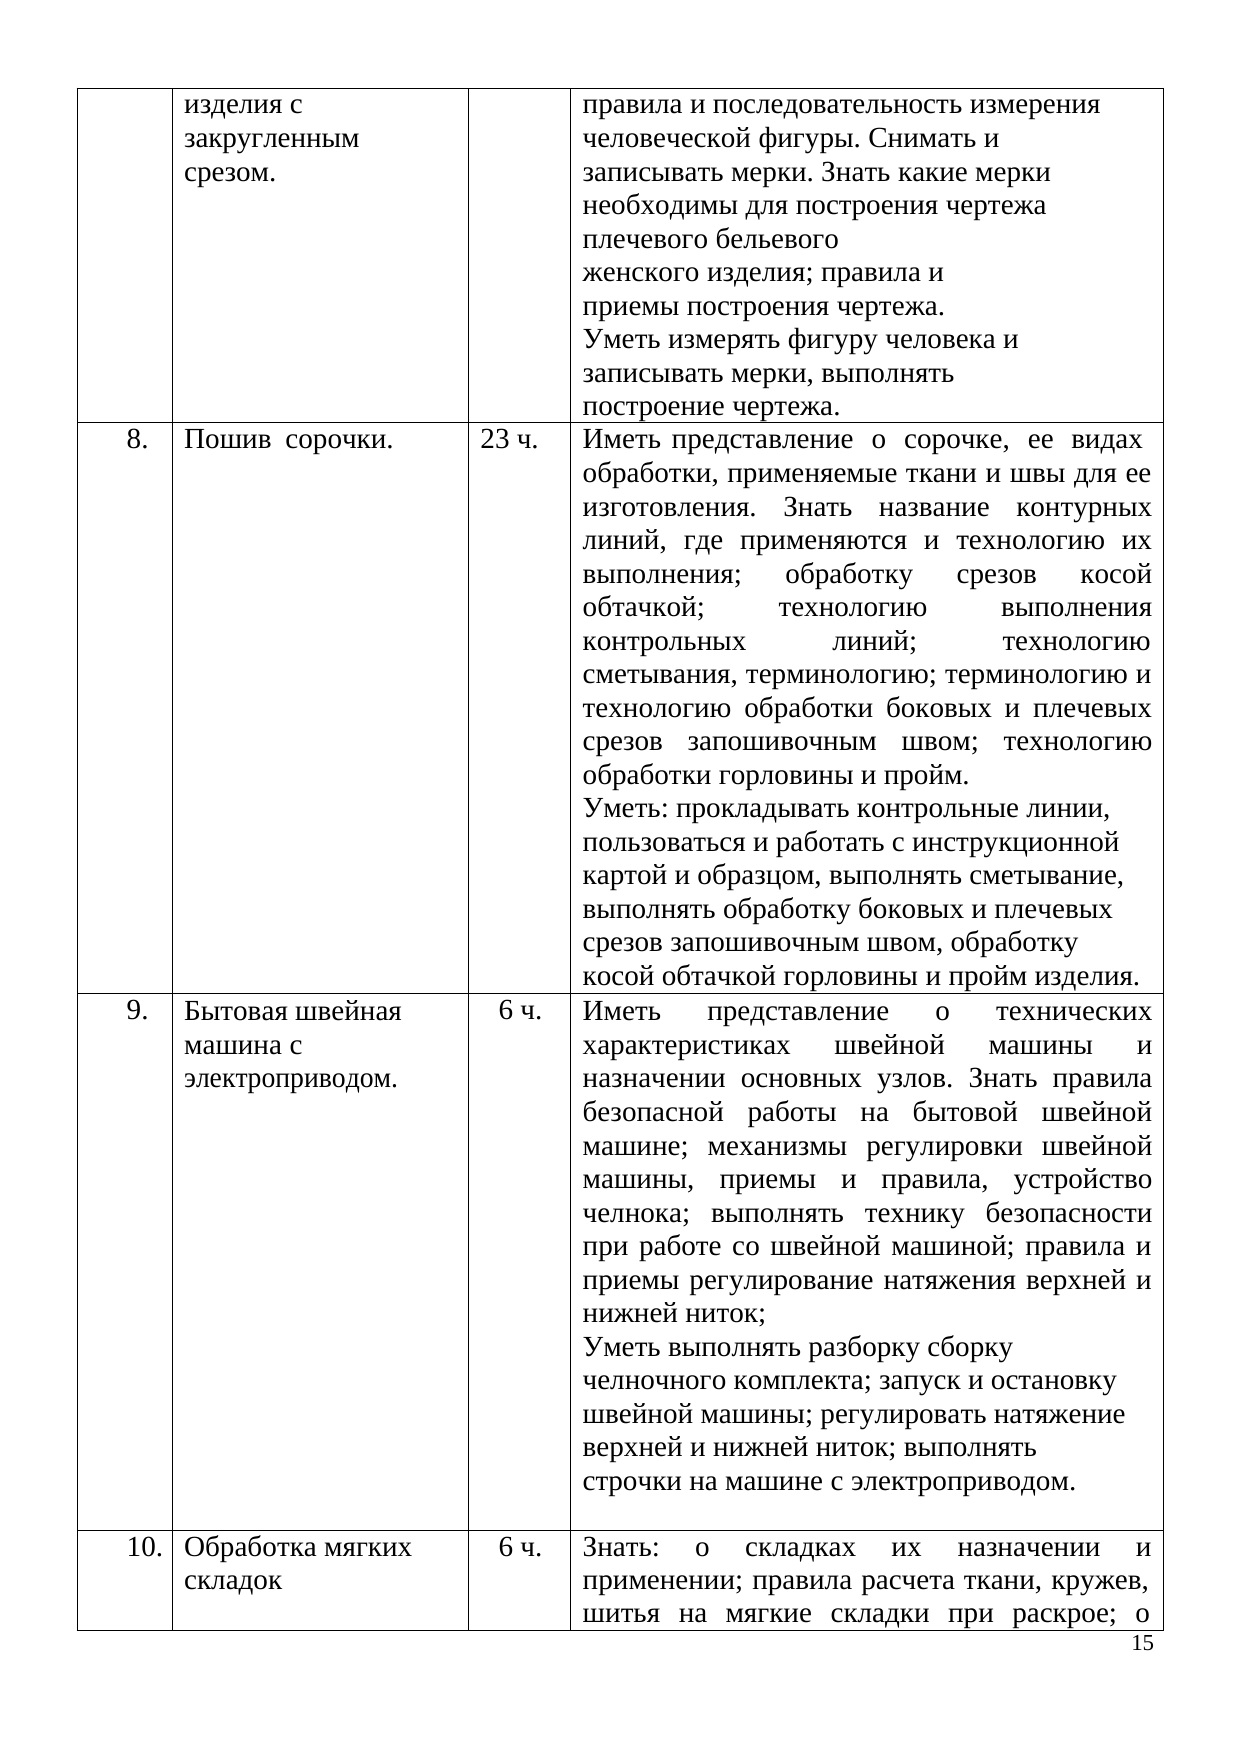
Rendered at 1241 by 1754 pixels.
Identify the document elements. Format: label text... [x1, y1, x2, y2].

table_cell 10. [78, 1531, 172, 1630]
table_cell 8. [78, 423, 172, 992]
table_cell 6 ч. [469, 1531, 570, 1630]
table_cell 6 ч. [469, 994, 570, 1529]
table_header [78, 89, 172, 422]
table_cell 9. [78, 994, 172, 1529]
table_cell Бытовая швейная машина с электроприводом. [173, 994, 468, 1529]
table_cell Иметь представление о технических характеристиках швейной машины и назначении основных узлов. Знать правила безопасной работы на бытовой швейной машине; механизмы регулировки швейной машины, приемы и правила, устройство челнока; выполнять технику безопасности при работе со швейной машиной; правила и приемы регулирование натяжения верхней и нижней ниток; Уметь выполнять разборку сборку челночного комплекта; запуск и остановку швейной машины; регулировать натяжение верхней и нижней ниток; выполнять строчки на машине с электроприводом. [571, 994, 1163, 1529]
table_cell Иметь представление о сорочке, ее видах обработки, применяемые ткани и швы для ее изготовления. Знать название контурных линий, где применяются и технологию их выполнения; обработку срезов косой обтачкой; технологию выполнения контрольных линий; технологию сметывания, терминологию; терминологию и технологию обработки боковых и плечевых срезов запошивочным швом; технологию обработки горловины и пройм. Уметь: прокладывать контрольные линии, пользоваться и работать с инструкционной картой и образцом, выполнять сметывание, выполнять обработку боковых и плечевых срезов запошивочным швом, обработку косой обтачкой горловины и пройм изделия. [571, 423, 1163, 992]
table_cell Пошив сорочки. [173, 423, 468, 992]
table_header изделия с закругленным срезом. [173, 89, 468, 422]
table_cell Обработка мягких складок [173, 1531, 468, 1630]
table_cell Знать: о складках их назначении и применении; правила расчета ткани, кружев, шитья на мягкие складки при раскрое; о [571, 1531, 1163, 1630]
table_header правила и последовательность измерения человеческой фигуры. Снимать и записывать мерки. Знать какие мерки необходимы для построения чертежа плечевого бельевого женского изделия; правила и приемы построения чертежа. Уметь измерять фигуру человека и записывать мерки, выполнять построение чертежа. [571, 89, 1163, 422]
table_cell 23 ч. [469, 423, 570, 992]
table_header [469, 89, 570, 422]
